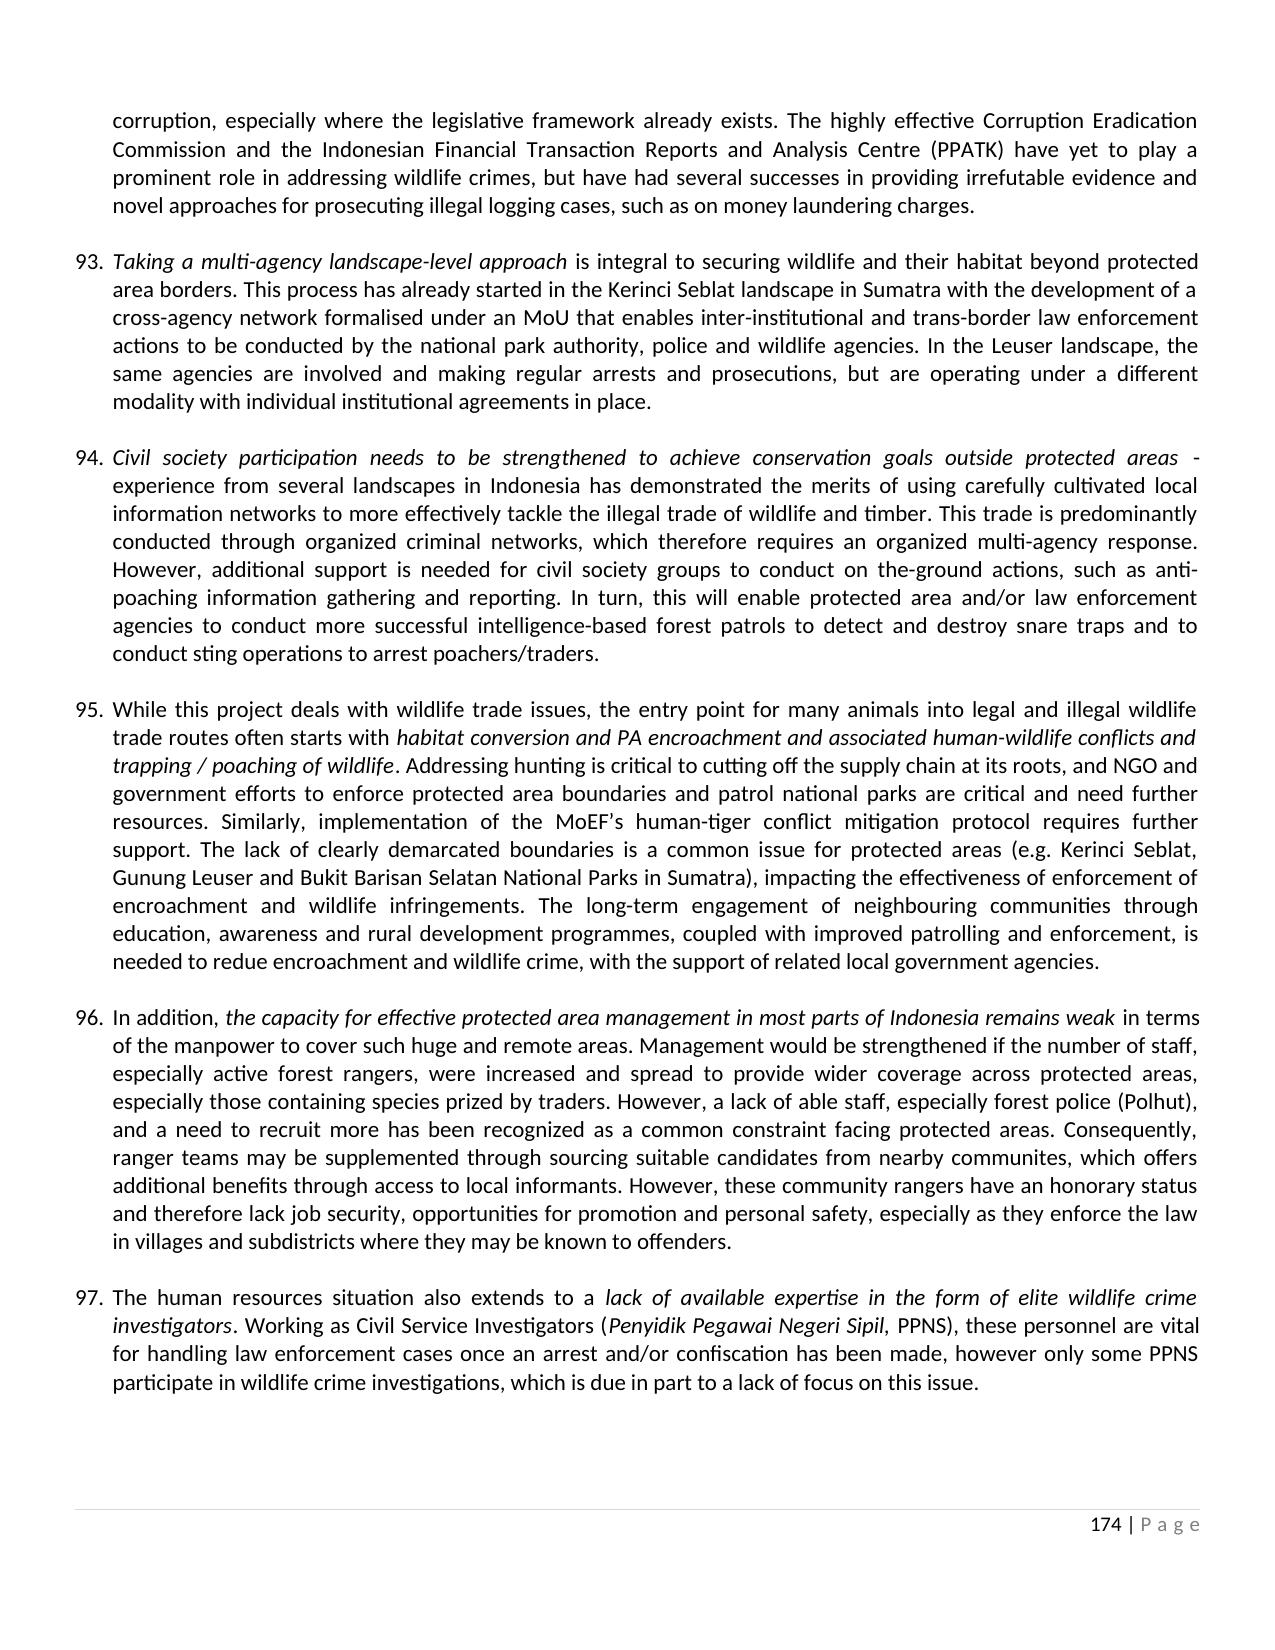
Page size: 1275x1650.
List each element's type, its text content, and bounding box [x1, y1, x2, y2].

text Civil society participation needs to be strengthened to achieve conservation goals outside protected areas - experience from several landscapes in Indonesia has demonstrated the merits of using carefully cultivated local information networks to more effectively tackle the illegal trade of wildlife and timber. This trade is predominantly conducted through organized criminal networks, which therefore requires an organized multi-agency response. However, additional support is needed for civil society groups to conduct on the-ground actions, such as anti-poaching information gathering and reporting. In turn, this will enable protected area and/or law enforcement agencies to conduct more successful intelligence-based forest patrols to detect and destroy snare traps and to conduct sting operations to arrest poachers/traders. [75, 443, 1200, 667]
text In addition, the capacity for effective protected area management in most parts of Indonesia remains weak in terms of the manpower to cover such huge and remote areas. Management would be strengthened if the number of staff, especially active forest rangers, were increased and spread to provide wider coverage across protected areas, especially those containing species prized by traders. However, a lack of able staff, especially forest police (Polhut), and a need to recruit more has been recognized as a common constraint facing protected areas. Consequently, ranger teams may be supplemented through sourcing suitable candidates from nearby communites, which offers additional benefits through access to local informants. However, these community rangers have an honorary status and therefore lack job security, opportunities for promotion and personal safety, especially as they enforce the law in villages and subdistricts where they may be known to offenders. [75, 1003, 1200, 1256]
text Taking a multi-agency landscape-level approach is integral to securing wildlife and their habitat beyond protected area borders. This process has already started in the Kerinci Seblat landscape in Sumatra with the development of a cross-agency network formalised under an MoU that enables inter-institutional and trans-border law enforcement actions to be conducted by the national park authority, police and wildlife agencies. In the Leuser landscape, the same agencies are involved and making regular arrests and prosecutions, but are operating under a different modality with individual institutional agreements in place. [75, 247, 1200, 415]
text The human resources situation also extends to a lack of available expertise in the form of elite wildlife crime investigators. Working as Civil Service Investigators (Penyidik Pegawai Negeri Sipil, PPNS), these personnel are vital for handling law enforcement cases once an arrest and/or confiscation has been made, however only some PPNS participate in wildlife crime investigations, which is due in part to a lack of focus on this issue. [75, 1283, 1200, 1396]
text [75, 107, 1200, 219]
text While this project deals with wildlife trade issues, the entry point for many animals into legal and illegal wildlife trade routes often starts with habitat conversion and PA encroachment and associated human-wildlife conflicts and trapping / poaching of wildlife. Addressing hunting is critical to cutting off the supply chain at its roots, and NGO and government efforts to enforce protected area boundaries and patrol national parks are critical and need further resources. Similarly, implementation of the MoEF’s human-tiger conflict mitigation protocol requires further support. The lack of clearly demarcated boundaries is a common issue for protected areas (e.g. Kerinci Seblat, Gunung Leuser and Bukit Barisan Selatan National Parks in Sumatra), impacting the effectiveness of enforcement of encroachment and wildlife infringements. The long-term engagement of neighbouring communities through education, awareness and rural development programmes, coupled with improved patrolling and enforcement, is needed to redue encroachment and wildlife crime, with the support of related local government agencies. [75, 695, 1200, 975]
